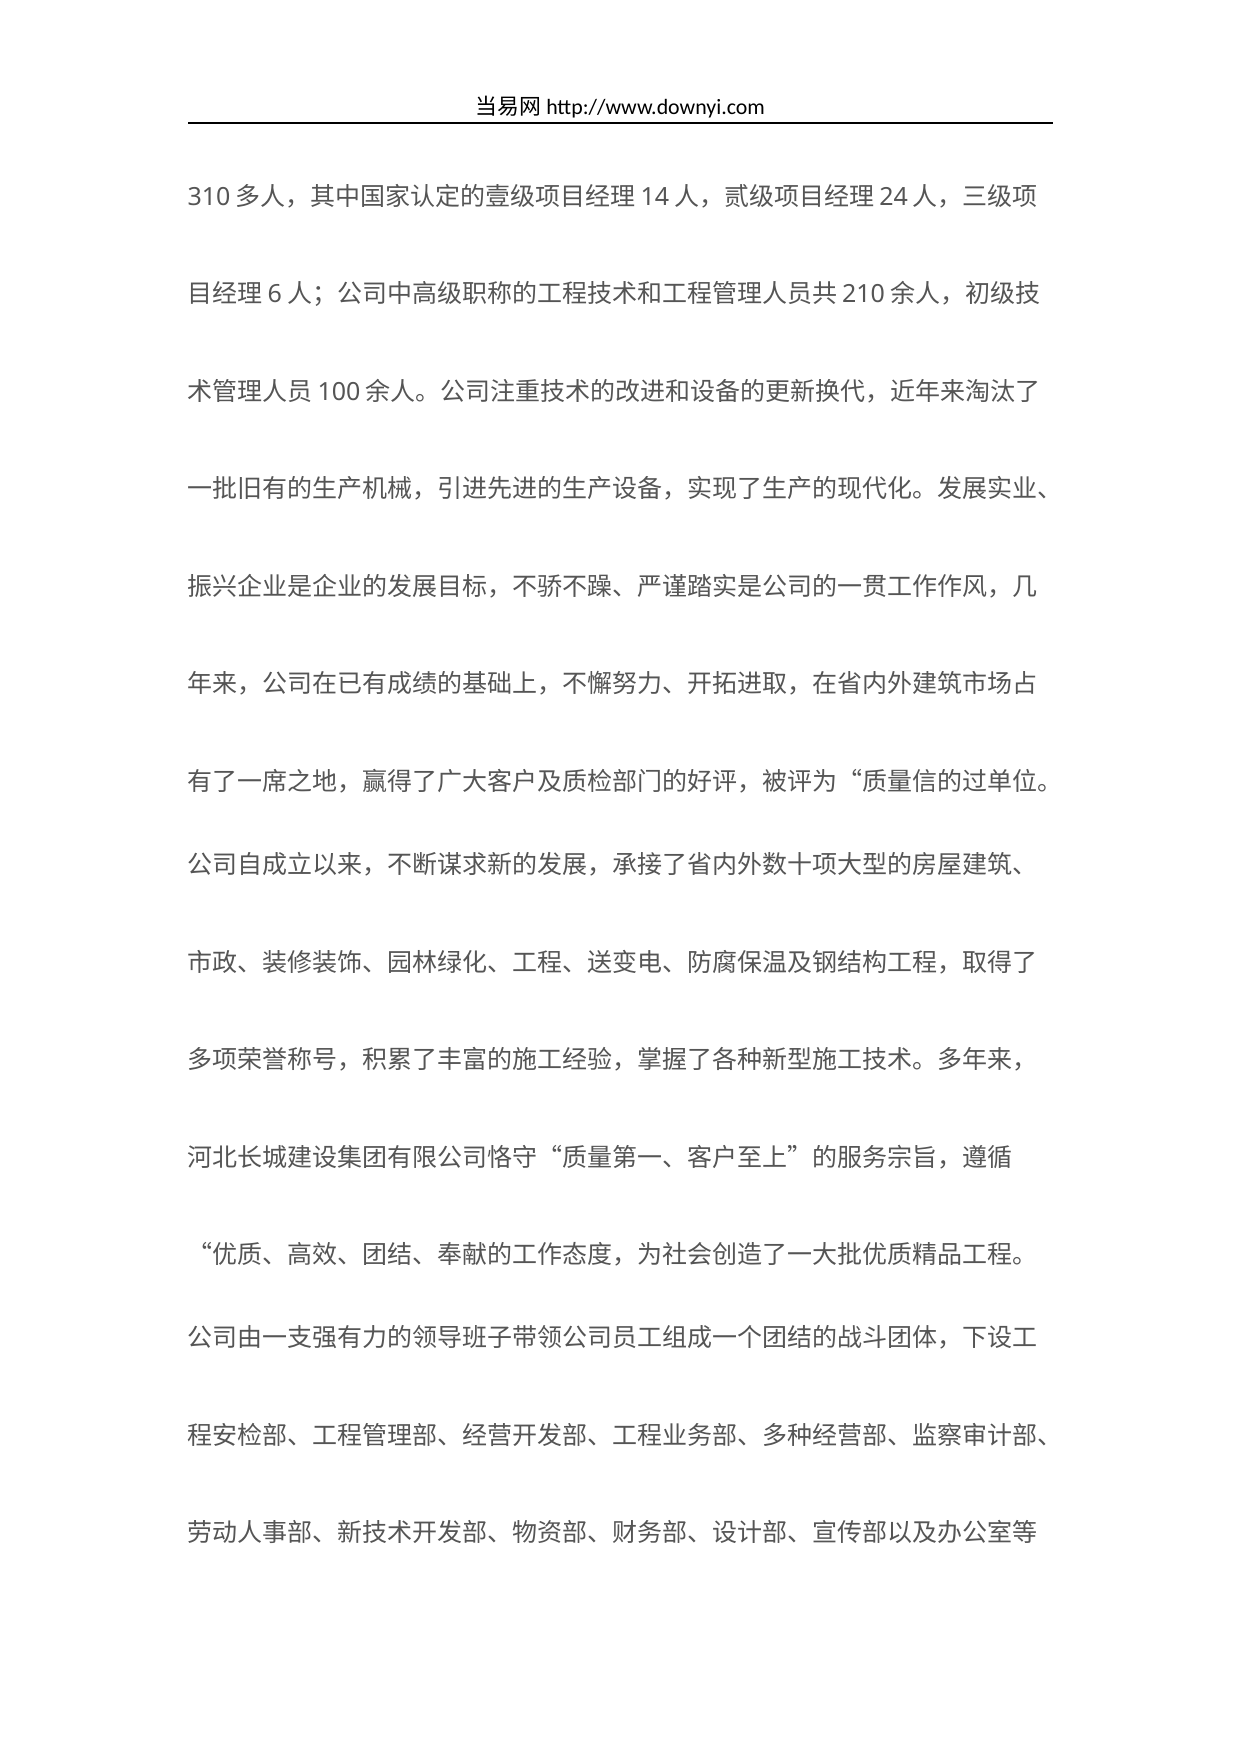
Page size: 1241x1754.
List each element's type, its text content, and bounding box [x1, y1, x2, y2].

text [187, 162, 1053, 812]
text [187, 1303, 1053, 1563]
text 公司自成立以来，不断谋求新的发展，承接了省内外数十项大型的房屋建筑、市政、装修装饰、园林绿化、工程、送变电、防腐保温及钢结构工程，取得了多项荣誉称号，积累了丰富的施工经验，掌握了各种新型施工技术。多年来，河北长城建设集团有限公司恪守“质量第一、客户至上”的服务宗旨，遵循“优质、高效、团结、奉献的工作态度，为社会创造了一大批优质精品工程。 [187, 830, 1053, 1285]
